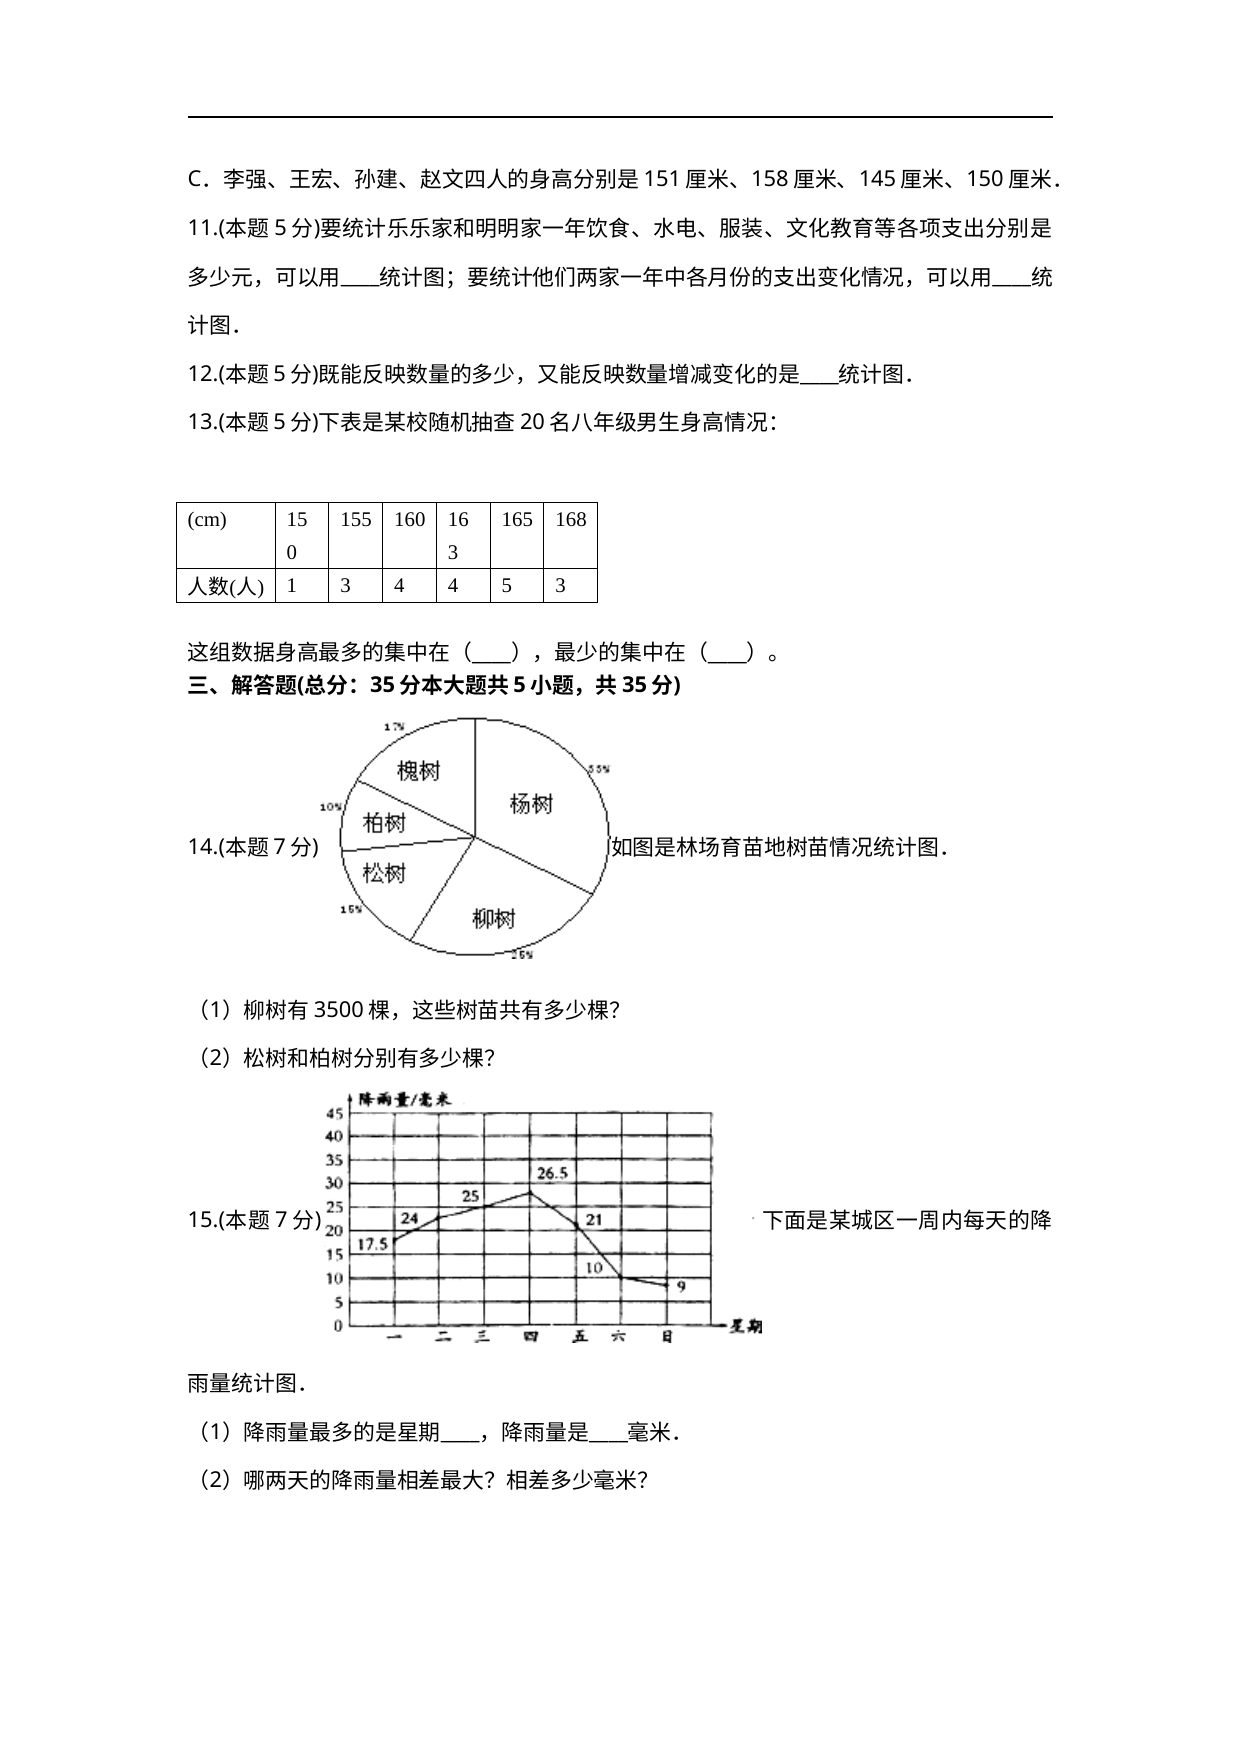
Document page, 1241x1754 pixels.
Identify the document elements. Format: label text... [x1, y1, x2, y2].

table_header (cm) [177, 503, 275, 568]
text 13.(本题5分)下表是某校随机抽查20名八年级男生身高情况： [187, 404, 1053, 486]
table_cell 3 [544, 569, 597, 602]
table_header 155 [329, 503, 382, 568]
picture [321, 1089, 762, 1343]
table_cell 人数(人) [177, 569, 275, 602]
table_cell 4 [383, 569, 436, 602]
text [187, 162, 1053, 194]
text 14.(本题7分)如图是林场育苗地树苗情况统计图． （1）柳树有3500棵，这些树苗共有多少棵？ （2）松树和柏树分别有多少棵？ [187, 716, 1053, 1073]
table_cell 3 [329, 569, 382, 602]
text 11.(本题5分)要统计乐乐家和明明家一年饮食、水电、服装、文化教育等各项支出分别是多少元，可以用____统计图；要统计他们两家一年中各月份的支出变化情况，可以用____统计图． [187, 210, 1053, 340]
table_header 150 [276, 503, 328, 568]
table_header 168 [544, 503, 597, 568]
text 三、解答题(总分：35分本大题共5小题，共35分) [187, 668, 1053, 700]
table_header 163 [437, 503, 490, 568]
table_cell 4 [437, 569, 490, 602]
table_cell 1 [276, 569, 328, 602]
text 这组数据身高最多的集中在（____），最少的集中在（____）。 [187, 603, 1053, 668]
picture [318, 715, 611, 959]
table_header 165 [491, 503, 543, 568]
table_cell 5 [491, 569, 543, 602]
table_header 160 [383, 503, 436, 568]
text 12.(本题5分)既能反映数量的多少，又能反映数量增减变化的是____统计图． [187, 356, 1053, 389]
